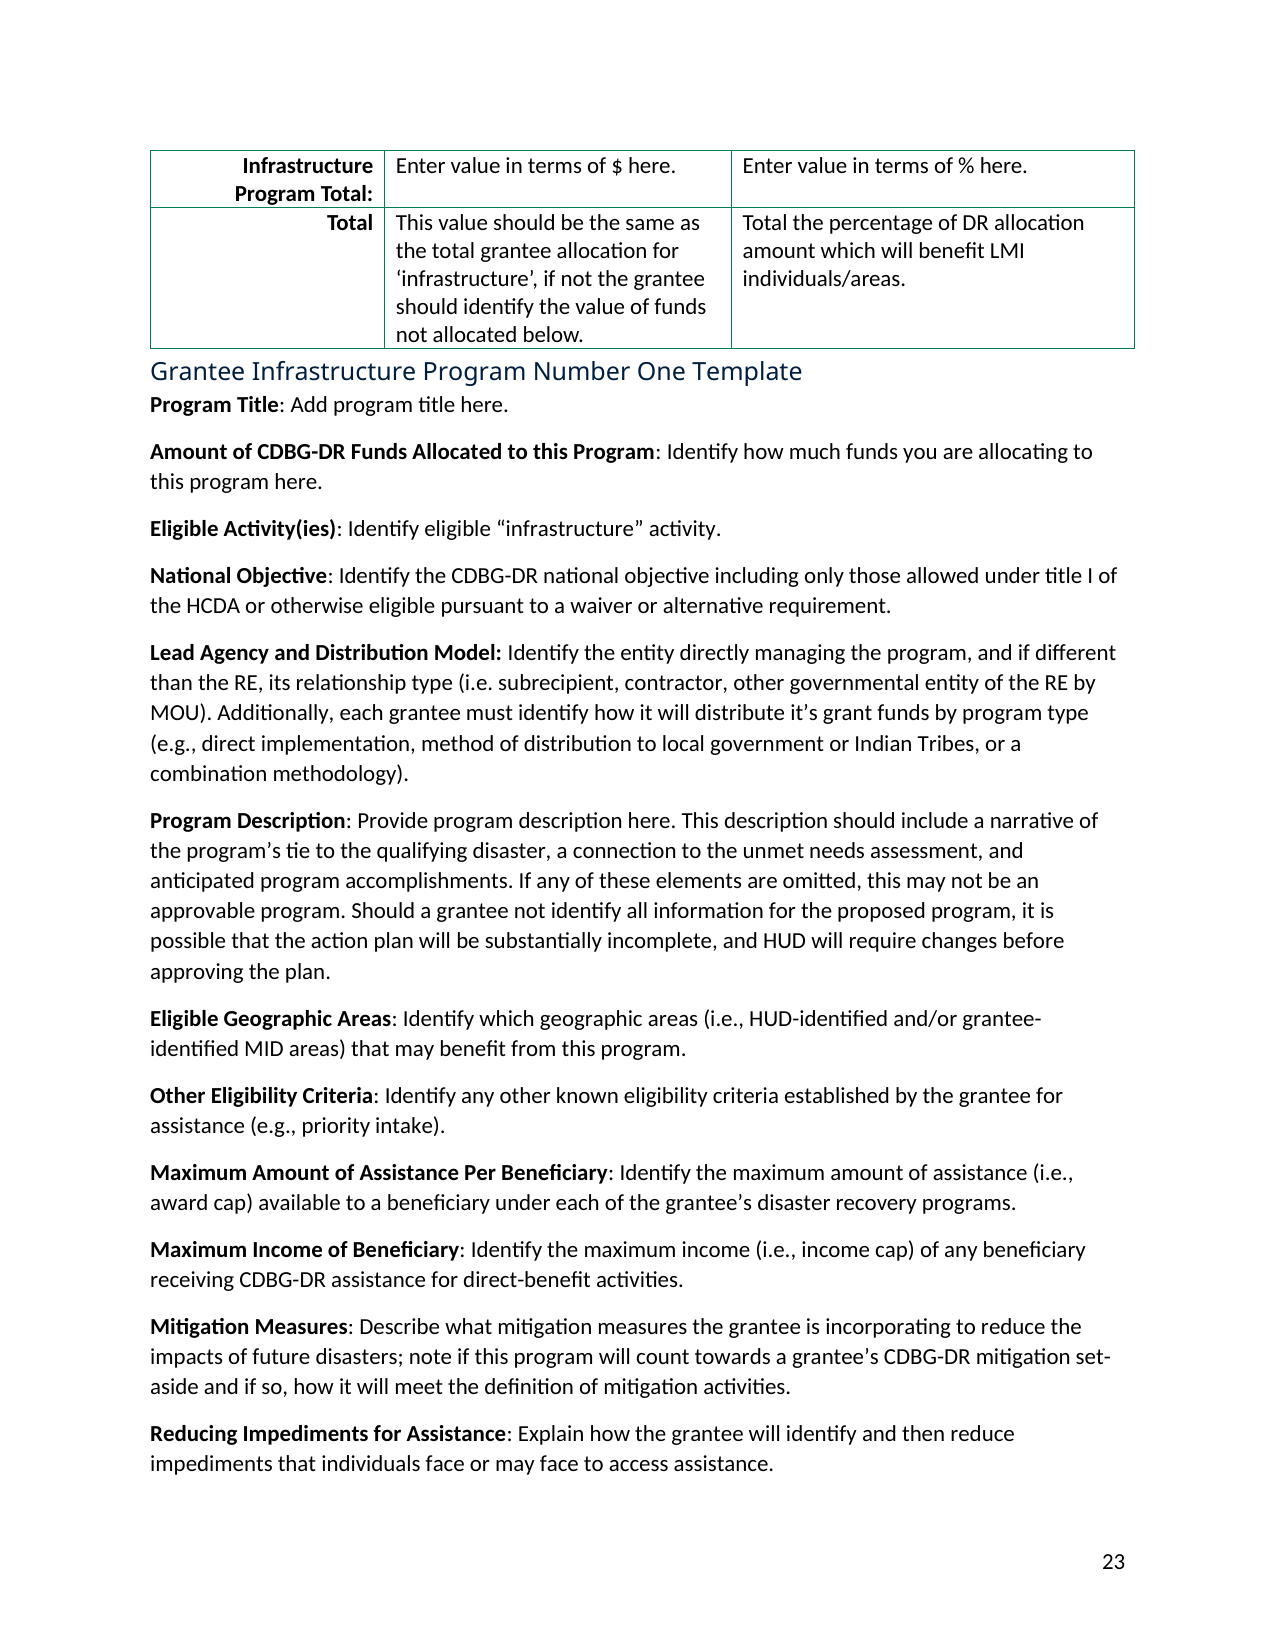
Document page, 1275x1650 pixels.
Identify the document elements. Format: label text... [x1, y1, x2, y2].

text Lead Agency and Distribution Model: [150, 638, 1125, 787]
table_cell Infrastructure Program Total: [151, 151, 384, 207]
text Maximum Amount of Assistance Per Beneficiary: [150, 1158, 1125, 1216]
table_cell Total [151, 208, 384, 348]
text Program Description: [150, 806, 1125, 985]
text Amount of CDBG-DR Funds Allocated to this Program: [150, 437, 1125, 495]
text Mitigation Measures: [150, 1312, 1125, 1401]
text Eligible Activity(ies): [150, 514, 1125, 542]
text Reducing Impediments for Assistance: [150, 1419, 1125, 1478]
text Eligible Geographic Areas: [150, 1004, 1125, 1062]
text Maximum Income of Beneficiary: [150, 1235, 1125, 1293]
subtitle Grantee Infrastructure Program Number One Template [150, 353, 1125, 387]
text Other Eligibility Criteria: [150, 1081, 1125, 1139]
text Program Title: [150, 390, 1125, 418]
text National Objective: [150, 561, 1125, 619]
